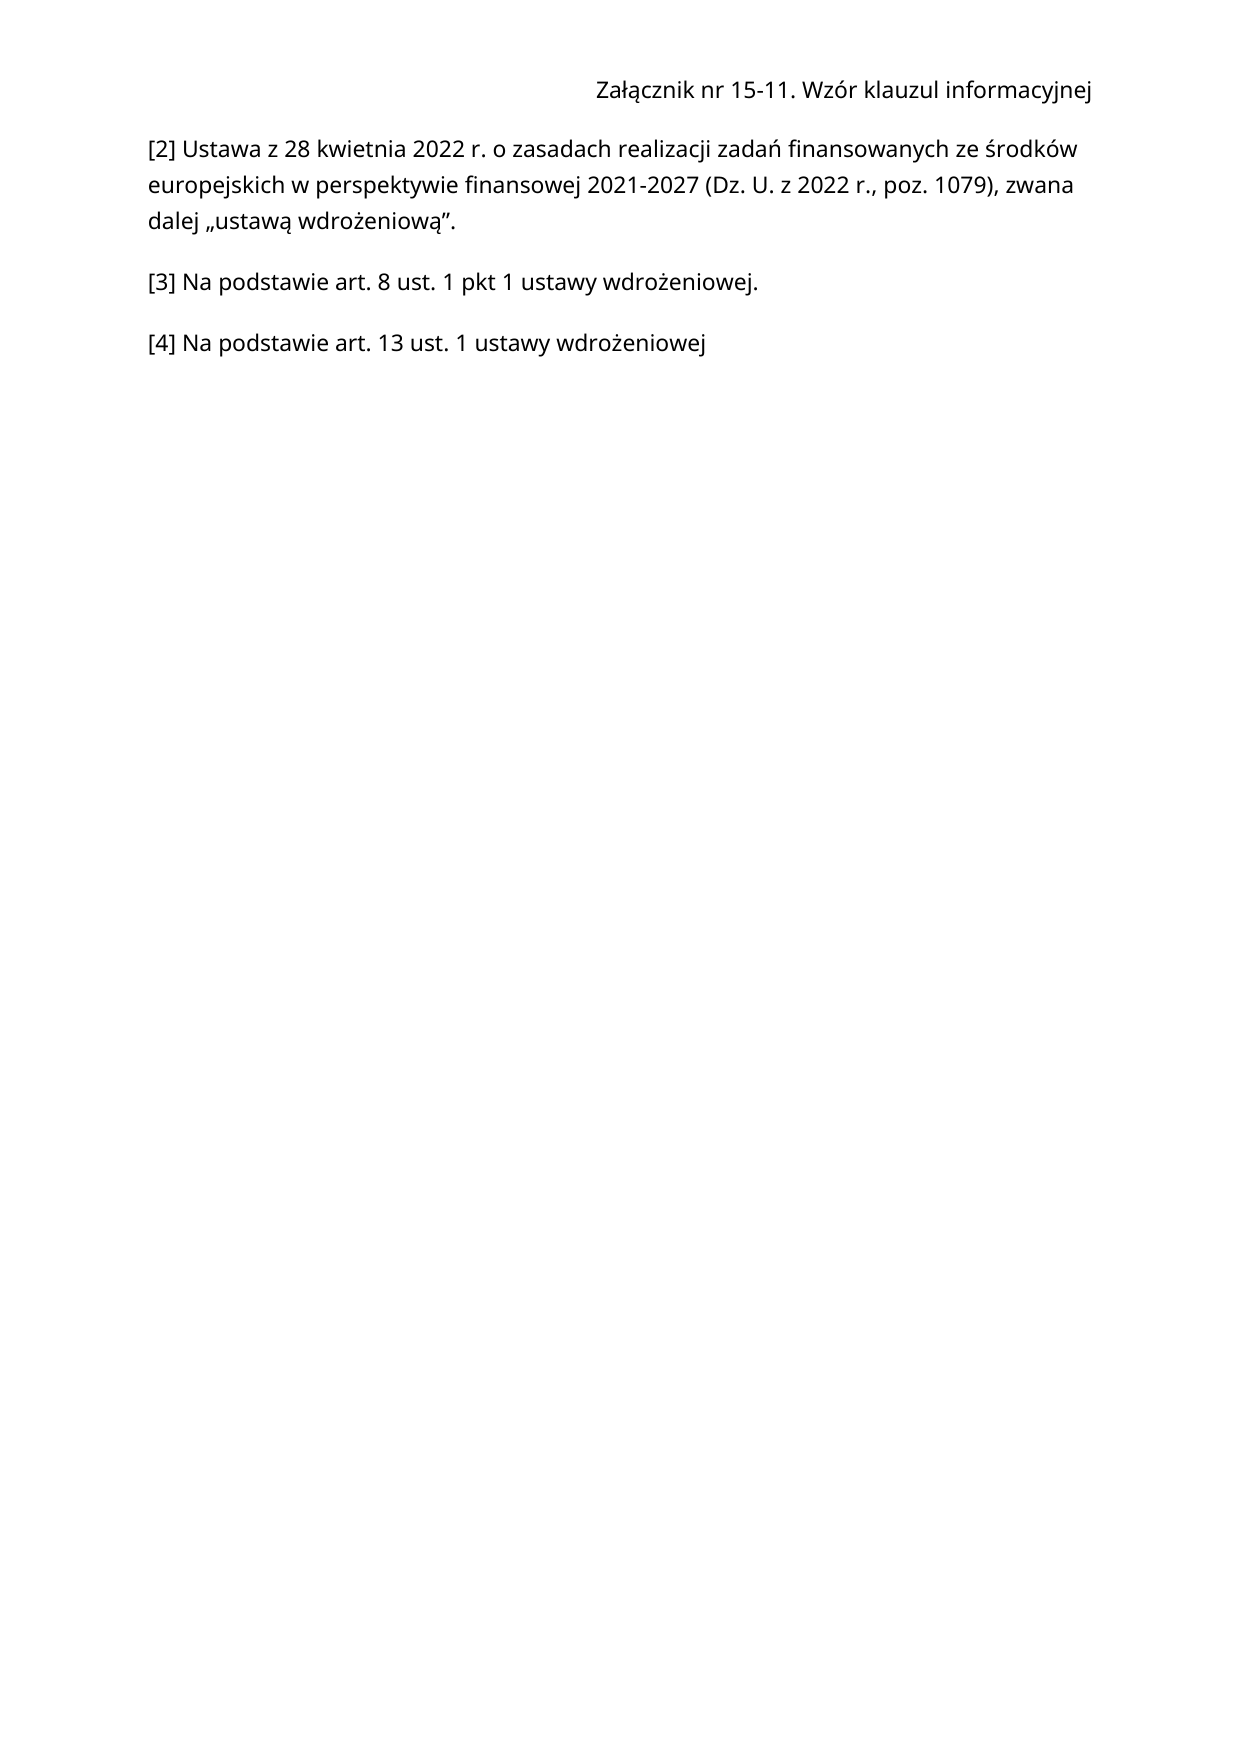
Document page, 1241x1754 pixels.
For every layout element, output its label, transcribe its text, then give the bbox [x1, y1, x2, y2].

text [4] Na podstawie art. 13 ust. 1 ustawy wdrożeniowej [148, 327, 1093, 358]
text [2] Ustawa z 28 kwietnia 2022 r. o zasadach realizacji zadań finansowanych ze środków europejskich w perspektywie finansowej 2021-2027 (Dz. U. z 2022 r., poz. 1079), zwana dalej „ustawą wdrożeniową”. [148, 133, 1093, 236]
text [3] Na podstawie art. 8 ust. 1 pkt 1 ustawy wdrożeniowej. [148, 266, 1093, 297]
